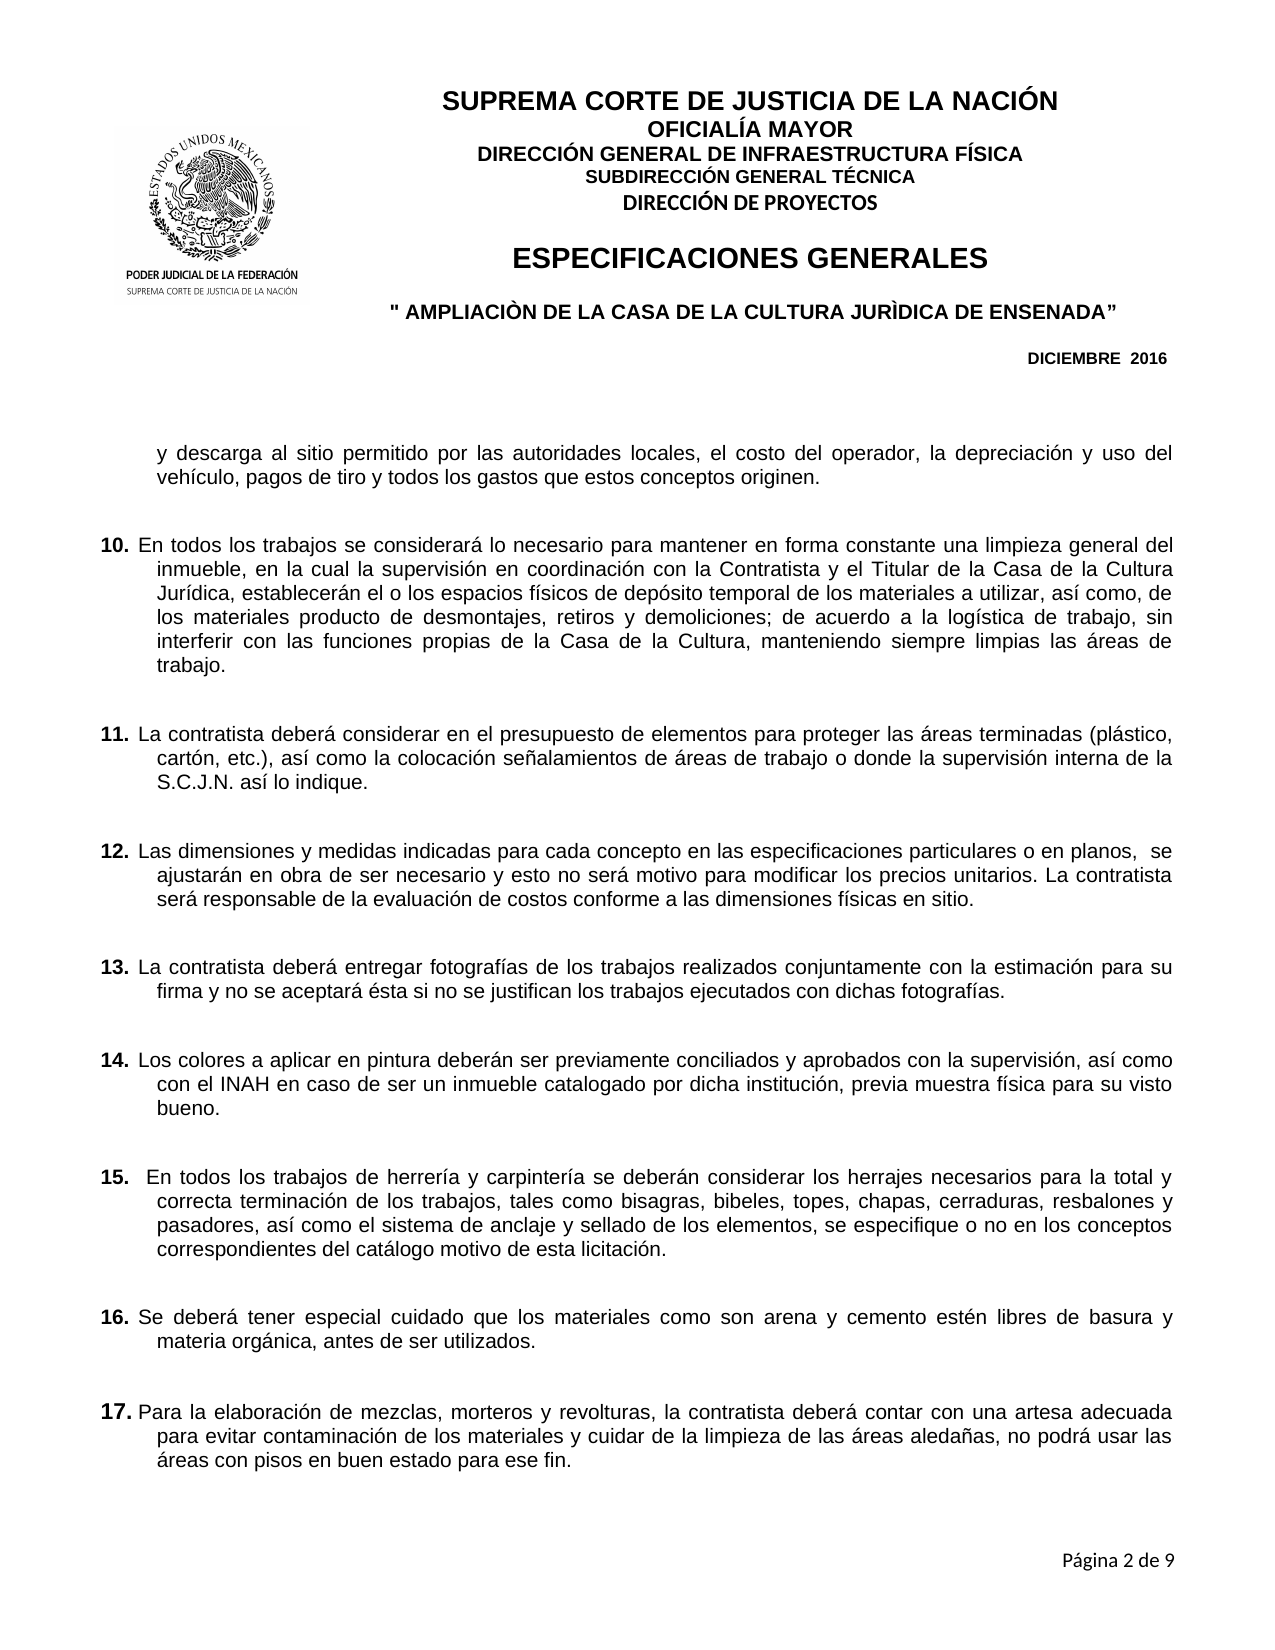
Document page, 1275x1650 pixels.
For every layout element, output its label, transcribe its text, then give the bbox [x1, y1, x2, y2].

list En todos los trabajos de herrería y carpintería se deberán considerar los herrajes necesarios para la total y correcta terminación de los trabajos, tales como bisagras, bibeles, topes, chapas, cerraduras, resbalones y pasadores, así como el sistema de anclaje y sellado de los elementos, se especifique o no en los conceptos correspondientes del catálogo motivo de esta licitación. [100, 1164, 1174, 1260]
list Los colores a aplicar en pintura deberán ser previamente conciliados y aprobados con la supervisión, así como con el INAH en caso de ser un inmueble catalogado por dicha institución, previa muestra física para su visto bueno. [100, 1048, 1174, 1120]
list Se deberá tener especial cuidado que los materiales como son arena y cemento estén libres de basura y materia orgánica, antes de ser utilizados. [100, 1305, 1174, 1353]
list Las dimensiones y medidas indicadas para cada concepto en las especificaciones particulares o en planos, se ajustarán en obra de ser necesario y esto no será motivo para modificar los precios unitarios. La contratista será responsable de la evaluación de costos conforme a las dimensiones físicas en sitio. [100, 838, 1174, 910]
picture [114, 126, 310, 305]
list La contratista deberá considerar en el presupuesto de elementos para proteger las áreas terminadas (plástico, cartón, etc.), así como la colocación señalamientos de áreas de trabajo o donde la supervisión interna de la S.C.J.N. así lo indique. [100, 722, 1174, 794]
list En todos los trabajos se considerará lo necesario para mantener en forma constante una limpieza general del inmueble, en la cual la supervisión en coordinación con la Contratista y el Titular de la Casa de la Cultura Jurídica, establecerán el o los espacios físicos de depósito temporal de los materiales a utilizar, así como, de los materiales producto de desmontajes, retiros y demoliciones; de acuerdo a la logística de trabajo, sin interferir con las funciones propias de la Casa de la Cultura, manteniendo siempre limpias las áreas de trabajo. [100, 533, 1174, 677]
list Para la elaboración de mezclas, morteros y revolturas, la contratista deberá contar con una artesa adecuada para evitar contaminación de los materiales y cuidar de la limpieza de las áreas aledañas, no podrá usar las áreas con pisos en buen estado para ese fin. [100, 1398, 1174, 1472]
list La contratista deberá entregar fotografías de los trabajos realizados conjuntamente con la estimación para su firma y no se aceptará ésta si no se justifican los trabajos ejecutados con dichas fotografías. [100, 955, 1174, 1003]
